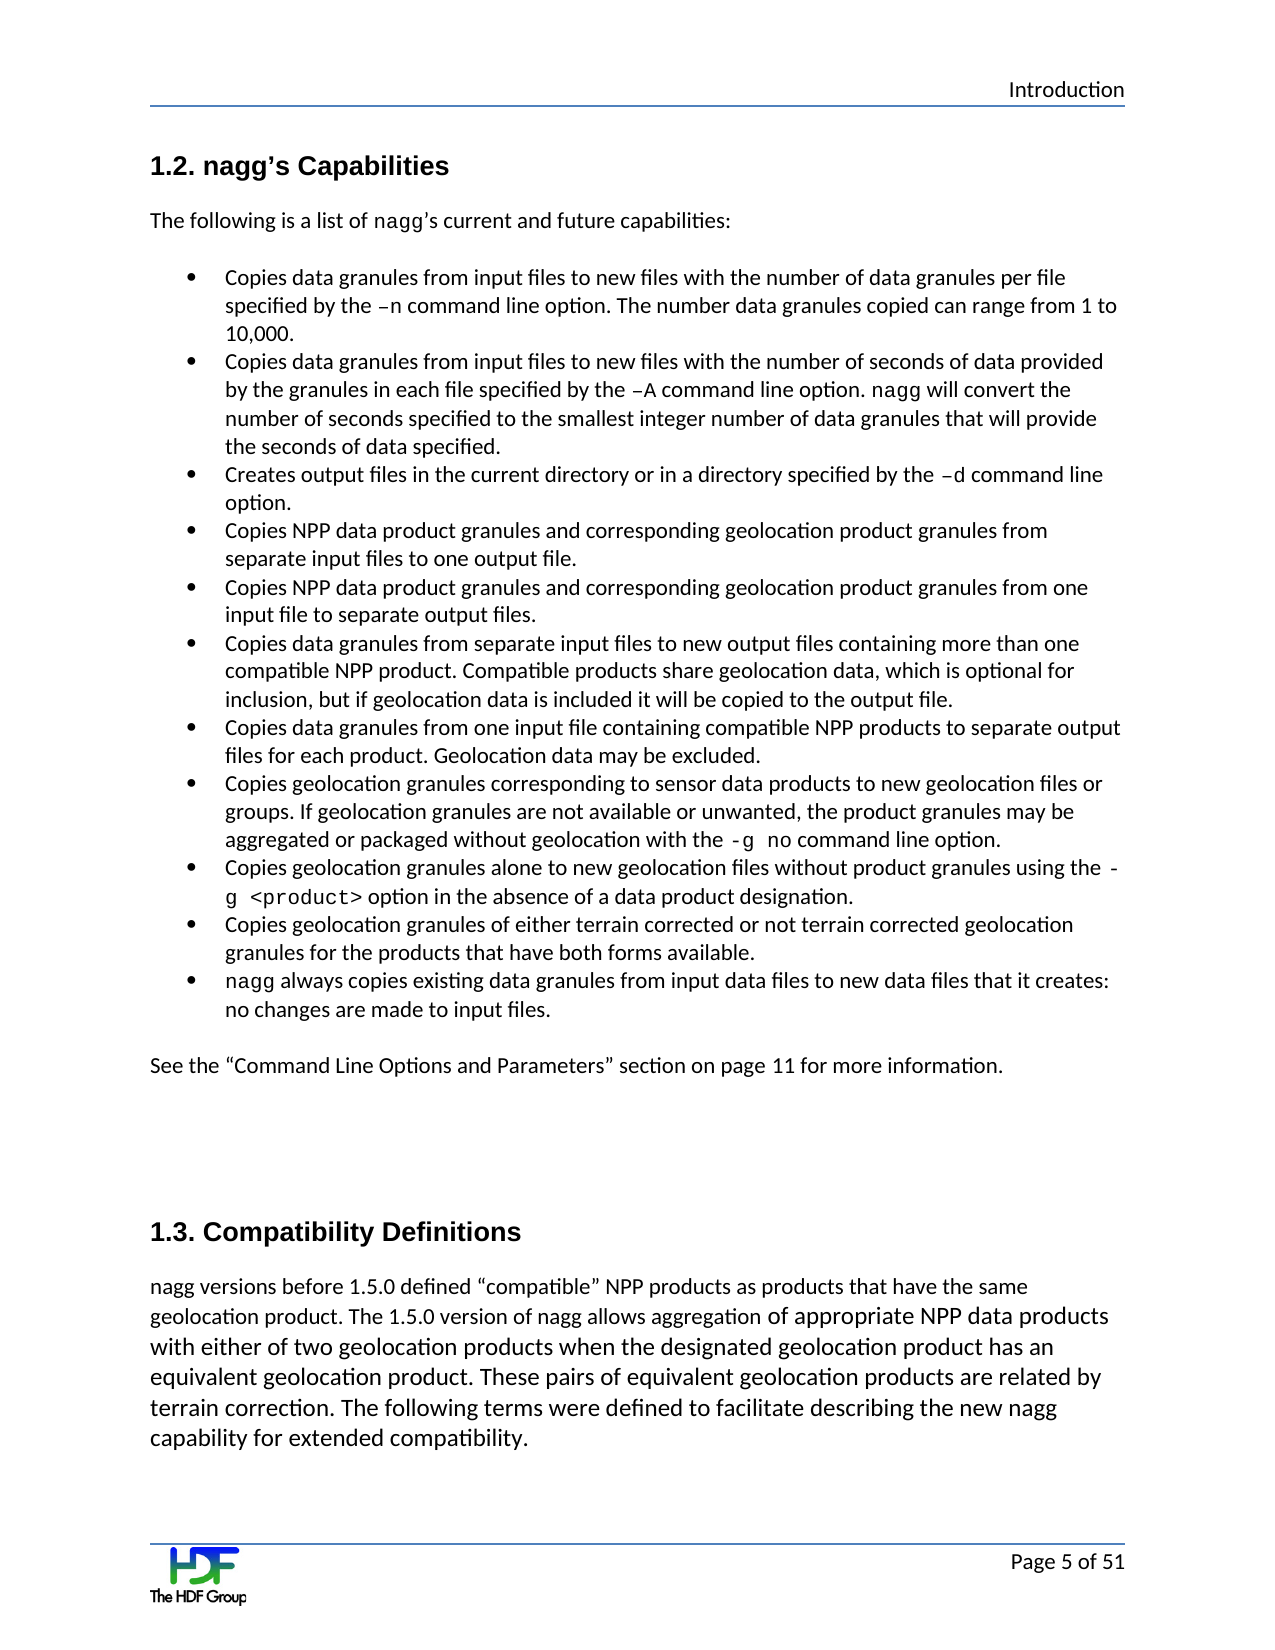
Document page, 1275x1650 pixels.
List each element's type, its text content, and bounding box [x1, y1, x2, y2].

text See the “Command Line Options and Parameters” section on page 11 for more information. [150, 1051, 1125, 1079]
text The following is a list of nagg’s current and future capabilities: [150, 206, 1125, 235]
subtitle nagg’s Capabilities [150, 150, 1125, 181]
text nagg versions before 1.5.0 defined “compatible” NPP products as products that have the same geolocation product. The 1.5.0 version of nagg allows aggregation of appropriate NPP data products with either of two geolocation products when the designated geolocation product has an equivalent geolocation product. These pairs of equivalent geolocation products are related by terrain correction. The following terms were defined to facilitate describing the new nagg capability for extended compatibility. [150, 1272, 1125, 1453]
list Copies geolocation granules of either terrain corrected or not terrain corrected geolocation granules for the products that have both forms available. [187, 910, 1125, 966]
list Copies NPP data product granules and corresponding geolocation product granules from separate input files to one output file. [187, 517, 1125, 573]
list Copies data granules from separate input files to new output files containing more than one compatible NPP product. Compatible products share geolocation data, which is optional for inclusion, but if geolocation data is included it will be copied to the output file. [187, 629, 1125, 713]
list Copies data granules from input files to new files with the number of data granules per file specified by the –n command line option. The number data granules copied can range from 1 to 10,000. [187, 263, 1125, 347]
list Creates output files in the current directory or in a directory specified by the –d command line option. [187, 460, 1125, 517]
list Copies data granules from one input file containing compatible NPP products to separate output files for each product. Geolocation data may be excluded. [187, 713, 1125, 769]
list Copies geolocation granules alone to new geolocation files without product granules using the -g <product> option in the absence of a data product designation. [187, 853, 1125, 910]
list Copies data granules from input files to new files with the number of seconds of data provided by the granules in each file specified by the –A command line option. nagg will convert the number of seconds specified to the smallest integer number of data granules that will provide the seconds of data specified. [187, 347, 1125, 460]
list Copies geolocation granules corresponding to sensor data products to new geolocation files or groups. If geolocation granules are not available or unwanted, the product granules may be aggregated or packaged without geolocation with the -g no command line option. [187, 769, 1125, 853]
picture [150, 1547, 247, 1606]
list nagg always copies existing data granules from input data files to new data files that it creates: no changes are made to input files. [187, 966, 1125, 1023]
list Copies NPP data product granules and corresponding geolocation product granules from one input file to separate output files. [187, 573, 1125, 629]
subtitle Compatibility Definitions [150, 1216, 1125, 1247]
